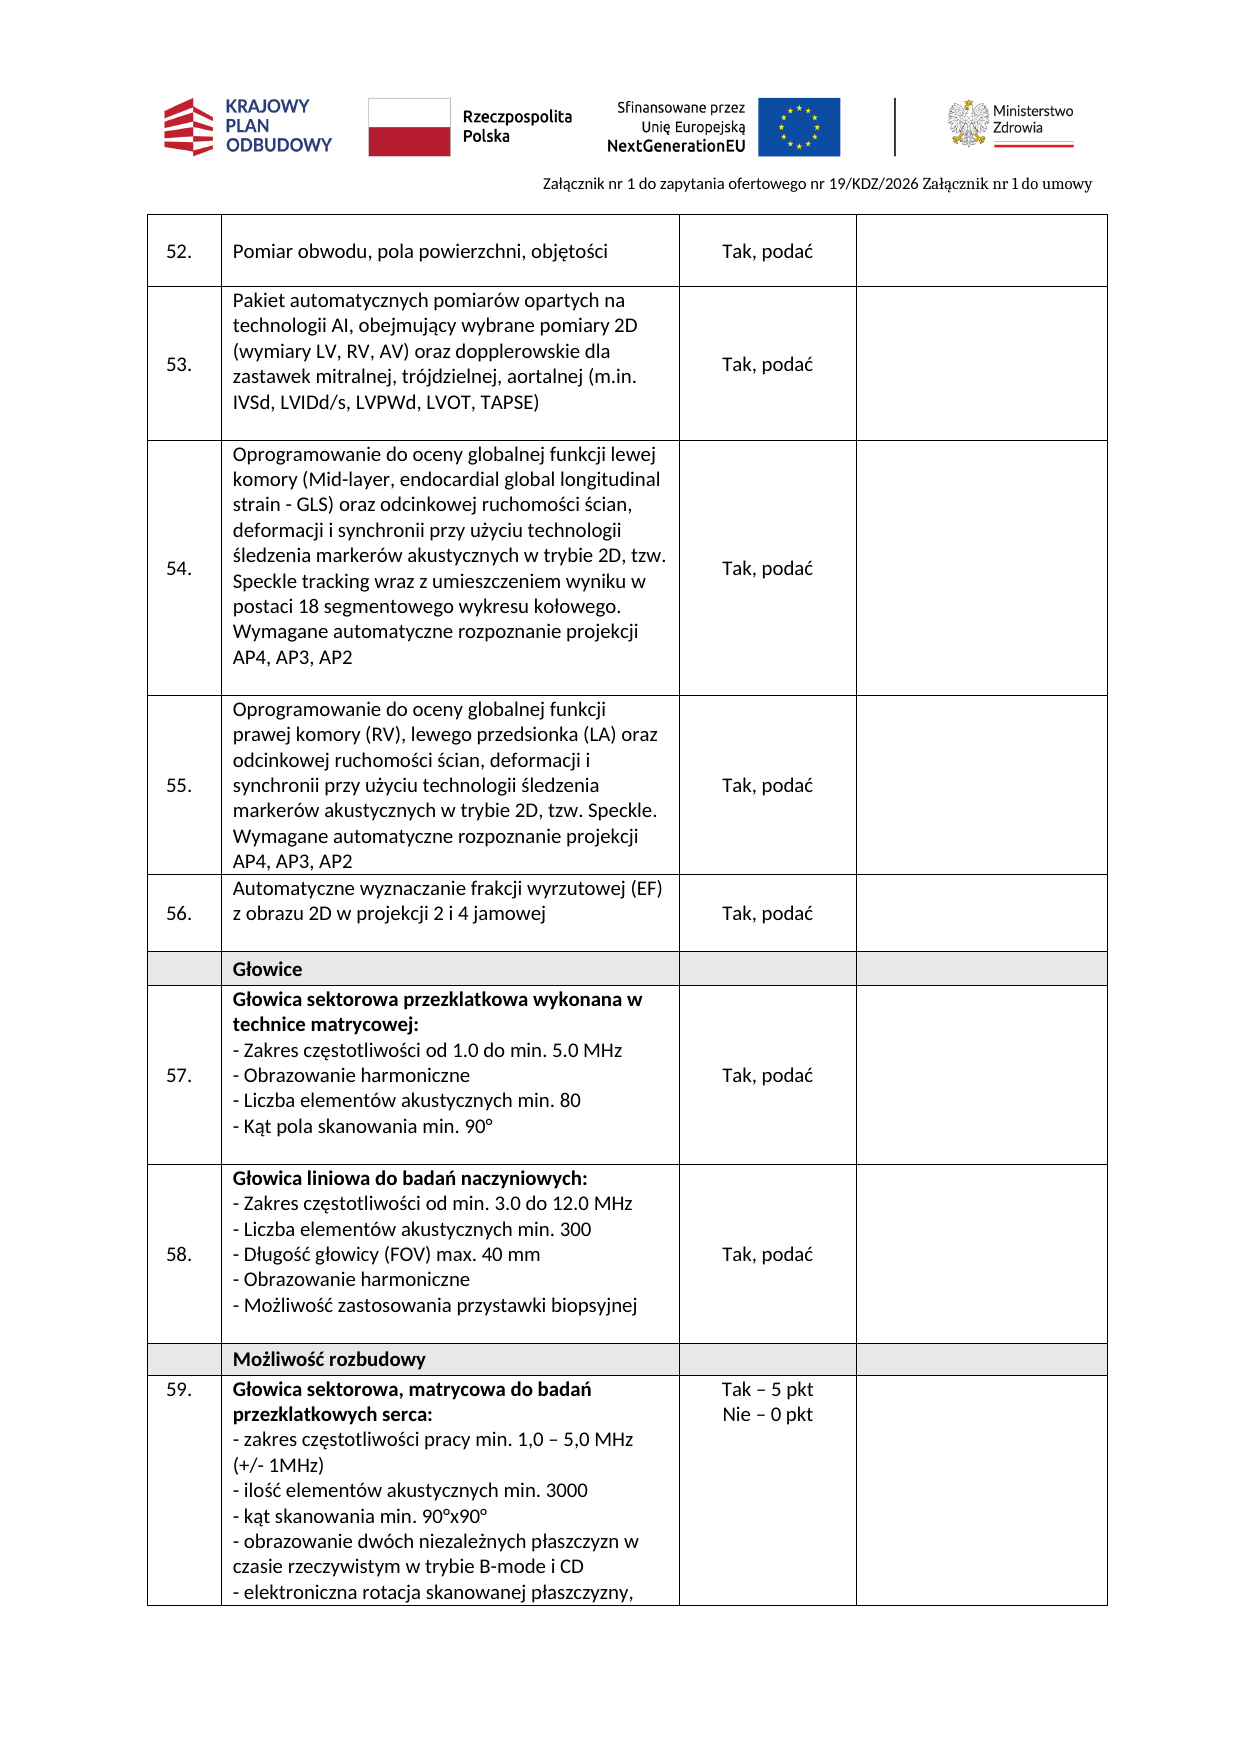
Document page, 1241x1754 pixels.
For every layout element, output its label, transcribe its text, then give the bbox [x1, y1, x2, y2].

table_cell [857, 952, 1107, 985]
table_cell Tak, podać [680, 215, 856, 286]
table_cell [148, 215, 221, 286]
table_cell Głowica sektorowa przezklatkowa wykonana w technice matrycowej: - Zakres częstotliwości od 1.0 do min. 5.0 MHz - Obrazowanie harmoniczne - Liczba elementów akustycznych min. 80 - Kąt pola skanowania min. 90° [222, 986, 679, 1164]
table_cell Tak, podać [680, 875, 856, 951]
table_cell Automatyczne wyznaczanie frakcji wyrzutowej (EF) z obrazu 2D w projekcji 2 i 4 jamowej [222, 875, 679, 951]
table_cell Tak, podać [680, 287, 856, 440]
table_cell [857, 287, 1107, 440]
table_cell Oprogramowanie do oceny globalnej funkcji lewej komory (Mid-layer, endocardial global longitudinal strain - GLS) oraz odcinkowej ruchomości ścian, deformacji i synchronii przy użyciu technologii śledzenia markerów akustycznych w trybie 2D, tzw. Speckle tracking wraz z umieszczeniem wyniku w postaci 18 segmentowego wykresu kołowego. Wymagane automatyczne rozpoznanie projekcji AP4, AP3, AP2 [222, 441, 679, 695]
table_cell [857, 1344, 1107, 1375]
table_cell Oprogramowanie do oceny globalnej funkcji prawej komory (RV), lewego przedsionka (LA) oraz odcinkowej ruchomości ścian, deformacji i synchronii przy użyciu technologii śledzenia markerów akustycznych w trybie 2D, tzw. Speckle. Wymagane automatyczne rozpoznanie projekcji AP4, AP3, AP2 [222, 696, 679, 874]
table_cell [857, 441, 1107, 695]
table_cell Tak, podać [680, 441, 856, 695]
table_cell [148, 287, 221, 440]
table_cell [148, 441, 221, 695]
table_cell Głowica liniowa do badań naczyniowych: - Zakres częstotliwości od min. 3.0 do 12.0 MHz - Liczba elementów akustycznych min. 300 - Długość głowicy (FOV) max. 40 mm - Obrazowanie harmoniczne - Możliwość zastosowania przystawki biopsyjnej [222, 1165, 679, 1343]
picture [147, 73, 1093, 174]
table_cell [148, 1376, 221, 1604]
table_cell [857, 1165, 1107, 1343]
table_cell [857, 875, 1107, 951]
table_cell Głowice [222, 952, 679, 985]
table_cell [148, 1344, 221, 1375]
table_cell Możliwość rozbudowy [222, 1344, 679, 1375]
table_cell Tak, podać [680, 696, 856, 874]
table_cell Tak – 5 pkt Nie – 0 pkt [680, 1376, 856, 1604]
table_cell [148, 696, 221, 874]
table_cell Tak, podać [680, 1165, 856, 1343]
table_cell [680, 1344, 856, 1375]
table_cell Pomiar obwodu, pola powierzchni, objętości [222, 215, 679, 286]
table_cell [148, 875, 221, 951]
table_cell [148, 1165, 221, 1343]
table_cell [680, 952, 856, 985]
table_cell [148, 952, 221, 985]
table_cell [857, 986, 1107, 1164]
table_cell [857, 215, 1107, 286]
table_cell [857, 696, 1107, 874]
table_cell [148, 986, 221, 1164]
table_cell [857, 1376, 1107, 1604]
table_cell Tak, podać [680, 986, 856, 1164]
table_cell Pakiet automatycznych pomiarów opartych na technologii AI, obejmujący wybrane pomiary 2D (wymiary LV, RV, AV) oraz dopplerowskie dla zastawek mitralnej, trójdzielnej, aortalnej (m.in. IVSd, LVIDd/s, LVPWd, LVOT, TAPSE) [222, 287, 679, 440]
